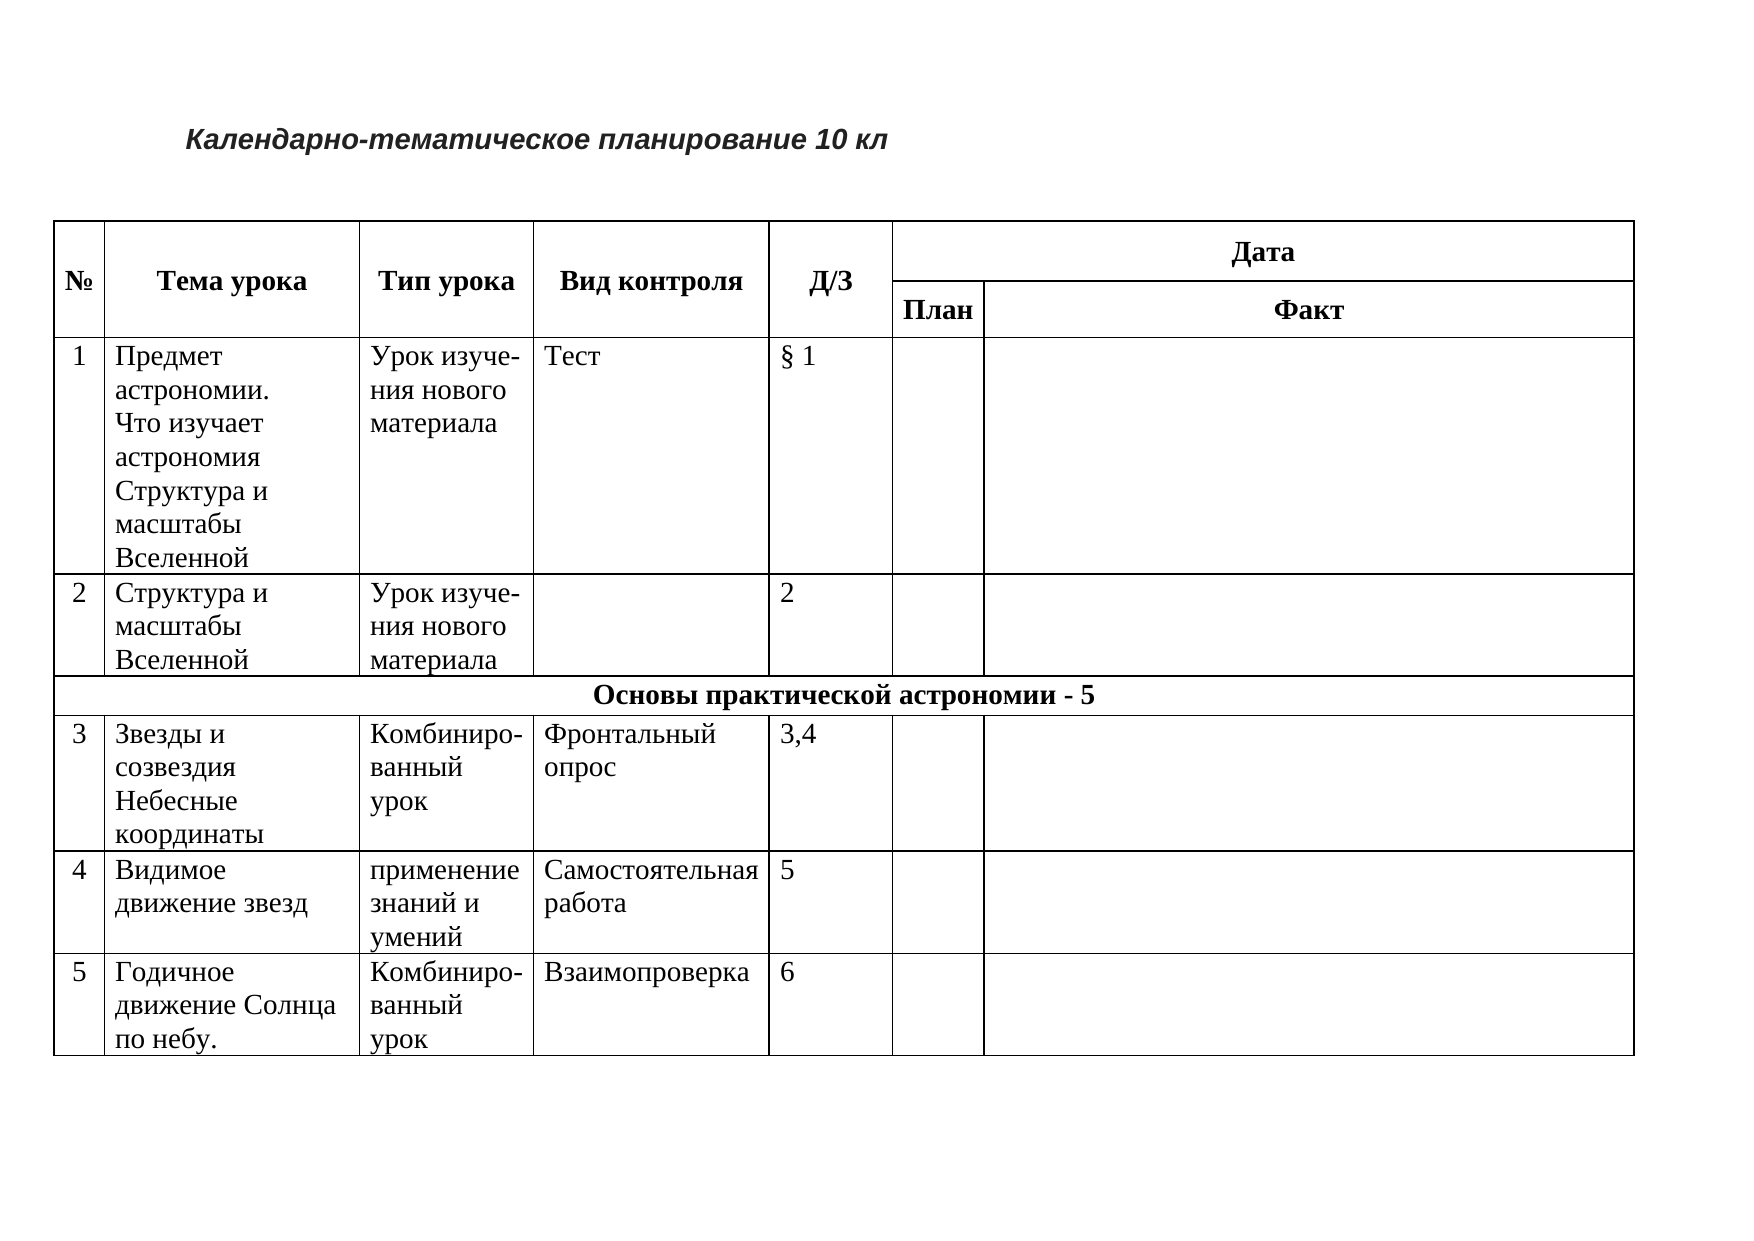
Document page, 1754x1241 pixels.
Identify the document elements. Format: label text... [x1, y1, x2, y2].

table_cell 5 [55, 954, 104, 1054]
table_header Вид контроля [534, 222, 768, 337]
table_cell [985, 575, 1633, 675]
table_cell Урок изучения нового материала [360, 575, 533, 675]
table_cell [534, 575, 768, 675]
table_cell [985, 338, 1633, 573]
table_cell 5 [770, 852, 892, 952]
table_cell [893, 575, 983, 675]
table_cell применение знаний и умений [360, 852, 533, 952]
table_cell 2 [55, 575, 104, 675]
table_cell [985, 716, 1633, 850]
table_cell § 1 [770, 338, 892, 573]
table_cell Тест [534, 338, 768, 573]
table_cell Основы практической астрономии - 5 [55, 677, 1633, 714]
table_cell [893, 716, 983, 850]
table_header Д/З [770, 222, 892, 337]
table_cell Факт [985, 282, 1633, 337]
table_cell [893, 954, 983, 1054]
table_cell [893, 338, 983, 573]
table_cell 2 [770, 575, 892, 675]
table_cell Предмет астрономии. Что изучает астрономия Структура и масштабы Вселенной [105, 338, 359, 573]
table_header Дата [893, 222, 1633, 280]
table_cell План [893, 282, 983, 337]
table_cell [985, 954, 1633, 1054]
table_cell Взаимопроверка [534, 954, 768, 1054]
table_cell Урок изучения нового материала [360, 338, 533, 573]
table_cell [360, 954, 533, 1054]
table_cell 4 [55, 852, 104, 952]
table_header № [55, 222, 104, 337]
table_cell Фронтальный опрос [534, 716, 768, 850]
table_cell 3 [55, 716, 104, 850]
table_cell 1 [55, 338, 104, 573]
table_cell 3,4 [770, 716, 892, 850]
table_cell Видимое движение звезд [105, 852, 359, 952]
table_header Тип урока [360, 222, 533, 337]
table_cell [985, 852, 1633, 952]
table_cell Самостоятельная работа [534, 852, 768, 952]
table_cell [893, 852, 983, 952]
table_header Тема урока [105, 222, 359, 337]
table_cell 6 [770, 954, 892, 1054]
text Календарно-тематическое планирование 10 кл [177, 122, 1636, 156]
table_cell Комбинированный урок [360, 716, 533, 850]
